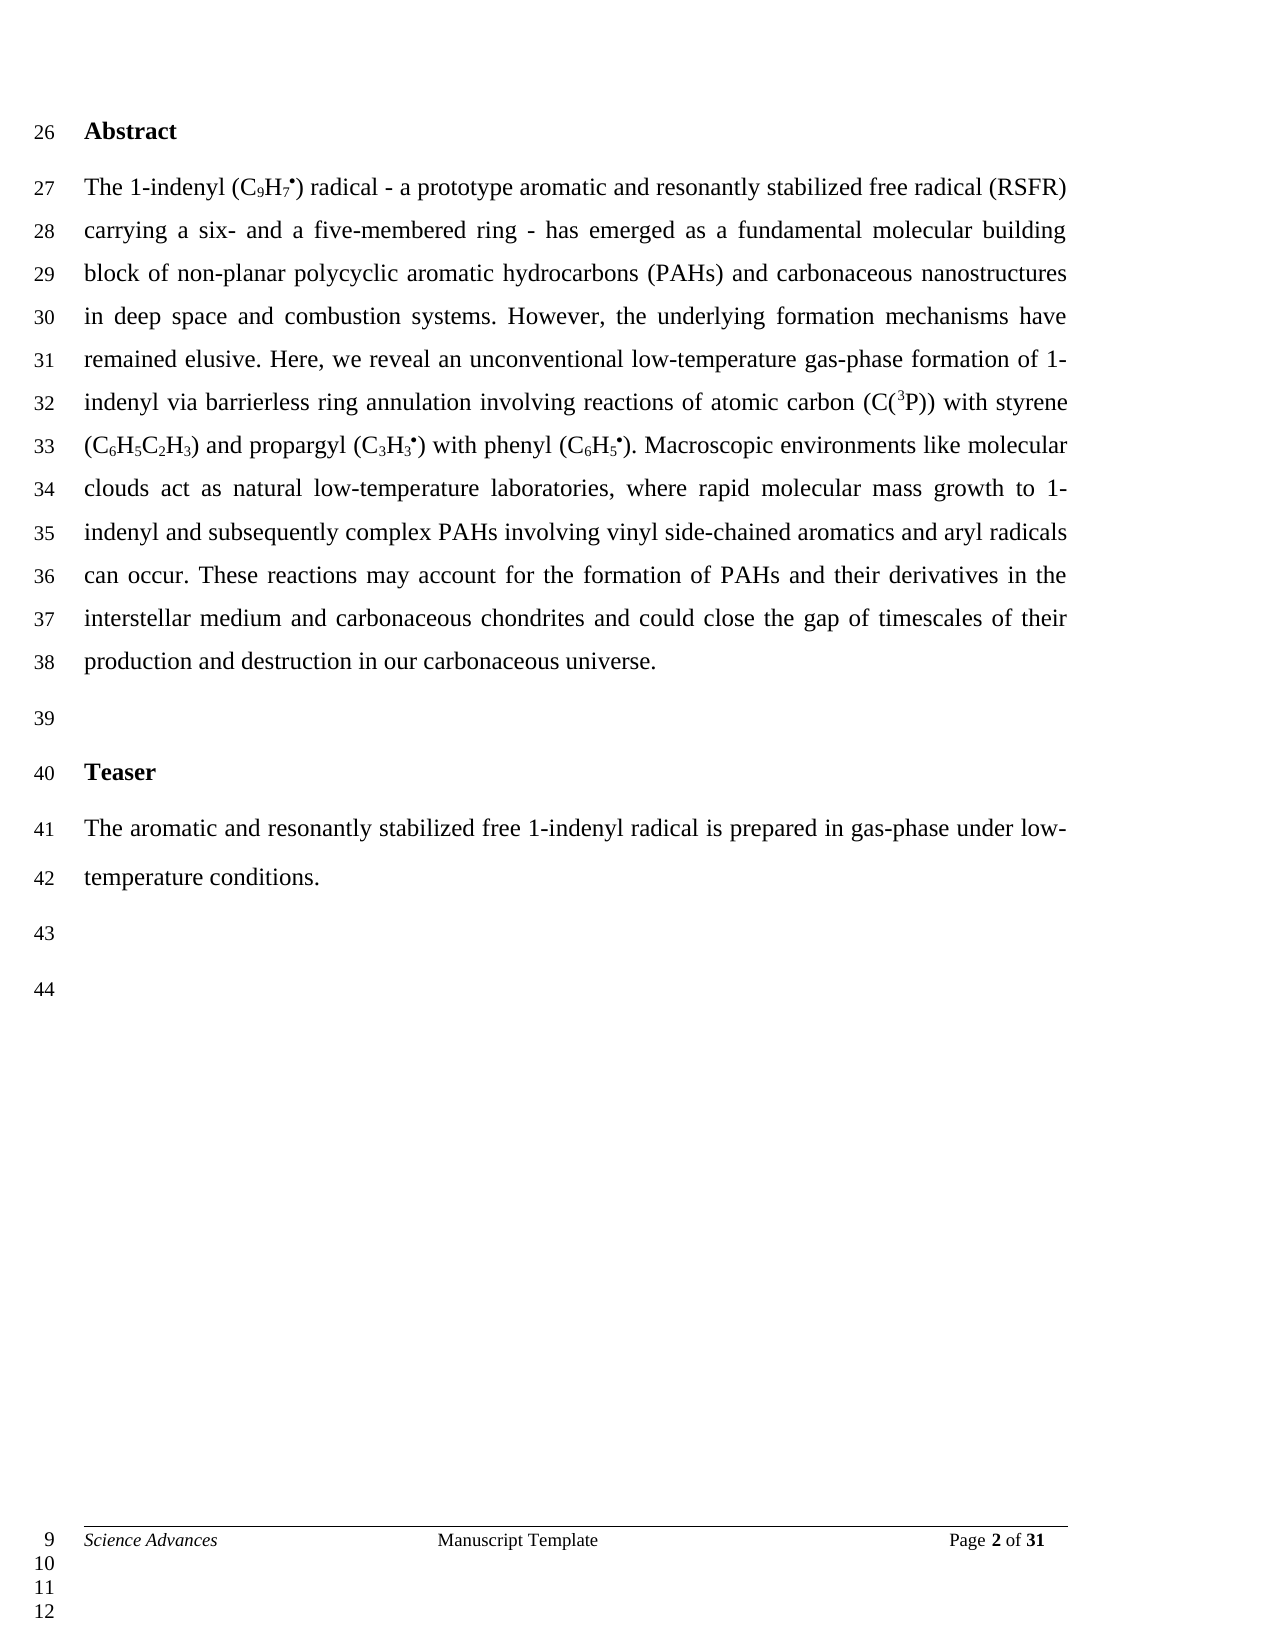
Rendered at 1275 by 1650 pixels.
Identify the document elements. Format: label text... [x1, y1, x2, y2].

text The aromatic and resonantly stabilized free 1-indenyl radical is prepared in gas-phase under low-temperature conditions. [84, 813, 1068, 892]
text Abstract [84, 116, 1068, 145]
text Teaser [84, 757, 1068, 786]
text The 1-indenyl (C9H7) radical - a prototype aromatic and resonantly stabilized free radical (RSFR) carrying a six- and a five-membered ring - has emerged as a fundamental molecular building block of non-planar polycyclic aromatic hydrocarbons (PAHs) and carbonaceous nanostructures in deep space and combustion systems. However, the underlying formation mechanisms have remained elusive. Here, we reveal an unconventional low-temperature gas-phase formation of 1-indenyl via barrierless ring annulation involving reactions of atomic carbon (C(3P)) with styrene (C6H5C2H3) and propargyl (C3H3) with phenyl (C6H5). Macroscopic environments like molecular clouds act as natural low-temperature laboratories, where rapid molecular mass growth to 1-indenyl and subsequently complex PAHs involving vinyl side-chained aromatics and aryl radicals can occur. These reactions may account for the formation of PAHs and their derivatives in the interstellar medium and carbonaceous chondrites and could close the gap of timescales of their production and destruction in our carbonaceous universe. [84, 172, 1068, 675]
